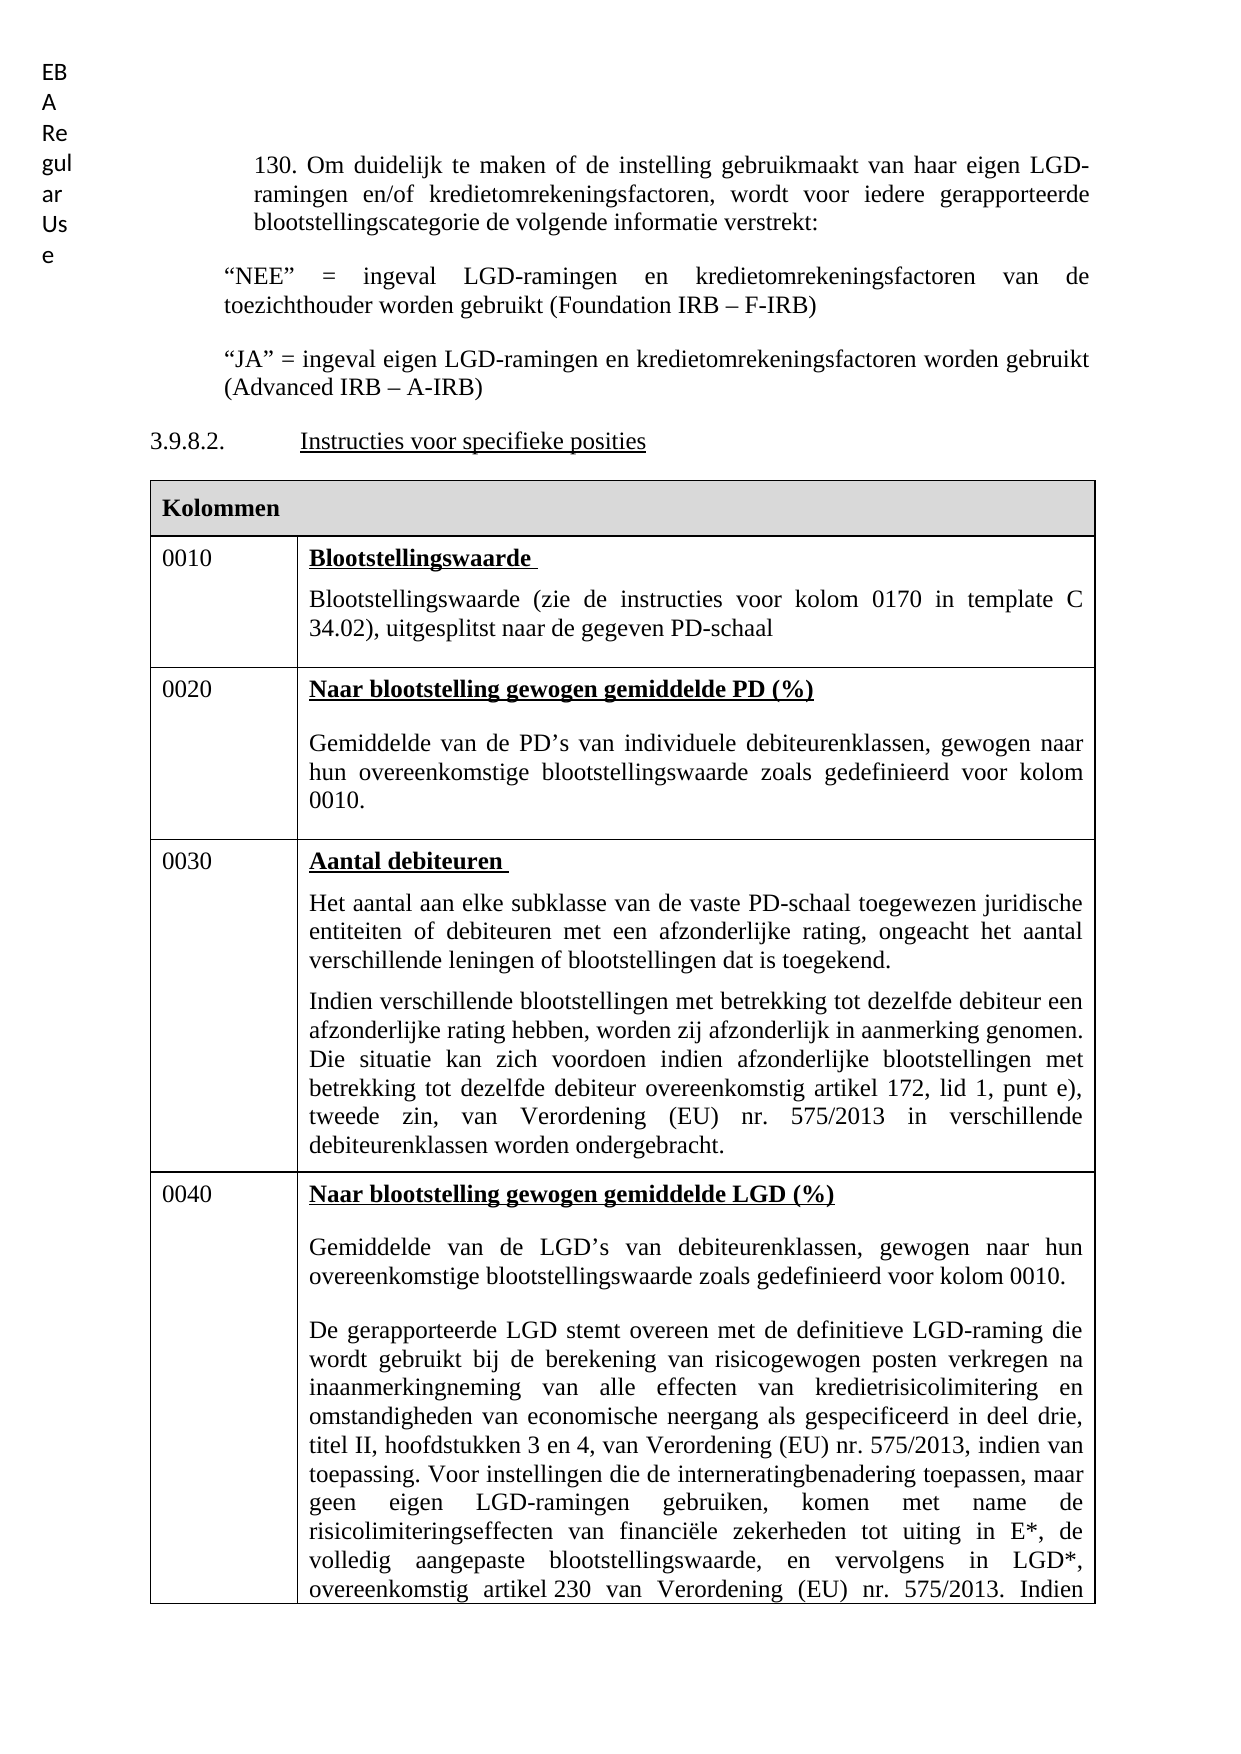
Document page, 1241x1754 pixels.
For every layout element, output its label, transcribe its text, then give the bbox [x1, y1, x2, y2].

table_cell Naar blootstelling gewogen gemiddelde PD (%) Gemiddelde van de PD’s van individuele debiteurenklassen, gewogen naar hun overeenkomstige blootstellingswaarde zoals gedefinieerd voor kolom 0010. [298, 668, 1094, 839]
table_header 0010 [151, 537, 297, 667]
table_header Blootstellingswaarde Blootstellingswaarde (zie de instructies voor kolom 0170 in template C 34.02), uitgesplitst naar de gegeven PD-schaal [298, 537, 1094, 667]
table_cell 0020 [151, 668, 297, 839]
table_cell 0040 [151, 1173, 297, 1602]
list Instructies voor specifieke posities [150, 426, 1090, 455]
table_cell 0030 [151, 840, 297, 1171]
text “JA” = ingeval eigen LGD-ramingen en kredietomrekeningsfactoren worden gebruikt (Advanced IRB – A-IRB) [224, 344, 1090, 401]
text “NEE” = ingeval LGD-ramingen en kredietomrekeningsfactoren van de toezichthouder worden gebruikt (Foundation IRB – F-IRB) [224, 261, 1090, 319]
table_header Kolommen [151, 481, 1094, 535]
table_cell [298, 1173, 1094, 1602]
table_cell Aantal debiteuren Het aantal aan elke subklasse van de vaste PD-schaal toegewezen juridische entiteiten of debiteuren met een afzonderlijke rating, ongeacht het aantal verschillende leningen of blootstellingen dat is toegekend. Indien verschillende blootstellingen met betrekking tot dezelfde debiteur een afzonderlijke rating hebben, worden zij afzonderlijk in aanmerking genomen. Die situatie kan zich voordoen indien afzonderlijke blootstellingen met betrekking tot dezelfde debiteur overeenkomstig artikel 172, lid 1, punt e), tweede zin, van Verordening (EU) nr. 575/2013 in verschillende debiteurenklassen worden ondergebracht. [298, 840, 1094, 1171]
